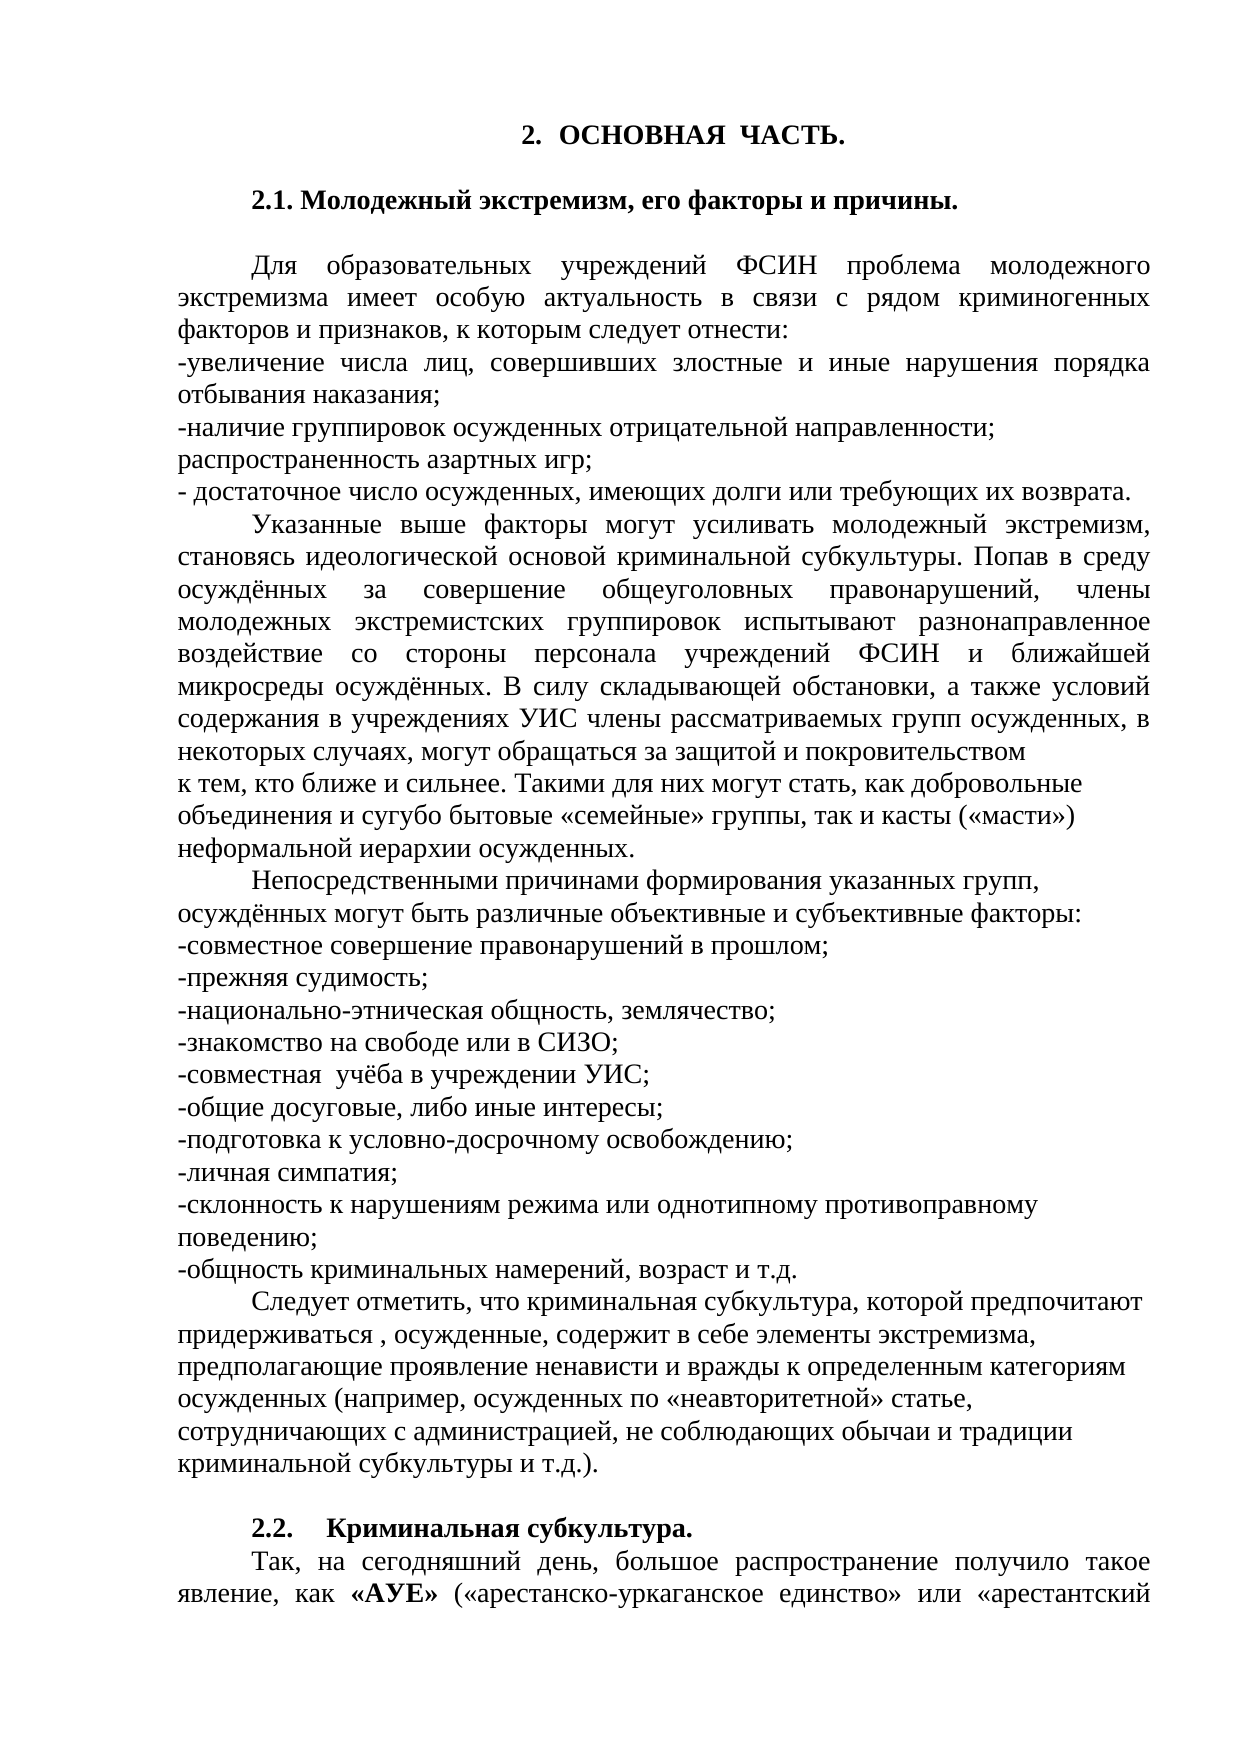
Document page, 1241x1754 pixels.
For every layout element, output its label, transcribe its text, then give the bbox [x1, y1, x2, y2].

text распространенность азартных игр; [177, 442, 1152, 474]
list ОСНОВНАЯ ЧАСТЬ. [215, 118, 1152, 151]
text Следует отметить, что криминальная субкультура, которой предпочитают придерживаться , осужденные, содержит в себе элементы экстремизма, предполагающие проявление ненависти и вражды к определенным категориям осужденных (например, осужденных по «неавторитетной» статье, сотрудничающих с администрацией, не соблюдающих обычаи и традиции криминальной субкультуры и т.д.). [177, 1284, 1152, 1479]
text -склонность к нарушениям режима или однотипному противоправному поведению; [177, 1187, 1152, 1252]
text -наличие группировок осужденных отрицательной направленности; [177, 410, 1152, 442]
text -совместное совершение правонарушений в прошлом; [177, 928, 1152, 960]
text -личная симпатия; [177, 1155, 1152, 1187]
text Указанные выше факторы могут усиливать молодежный экстремизм, становясь идеологической основой криминальной субкультуры. Попав в среду осуждённых за совершение общеуголовных правонарушений, члены молодежных экстремистских группировок испытывают разнонаправленное воздействие со стороны персонала учреждений ФСИН и ближайшей микросреды осуждённых. В силу складывающей обстановки, а также условий содержания в учреждениях УИС члены рассматриваемых групп осужденных, в некоторых случаях, могут обращаться за защитой и покровительством [177, 507, 1152, 766]
text -национально-этническая общность, землячество; [177, 993, 1152, 1025]
list Криминальная субкультура. [251, 1511, 1152, 1543]
text к тем, кто ближе и сильнее. Такими для них могут стать, как добровольные объединения и сугубо бытовые «семейные» группы, так и касты («масти») неформальной иерархии осужденных. [177, 766, 1152, 863]
text 2.1. Молодежный экстремизм, его факторы и причины. [177, 183, 1152, 215]
text Непосредственными причинами формирования указанных групп, осуждённых могут быть различные объективные и субъективные факторы: [177, 863, 1152, 928]
text -общие досуговые, либо иные интересы; [177, 1090, 1152, 1122]
text Для образовательных учреждений ФСИН проблема молодежного экстремизма имеет особую актуальность в связи с рядом криминогенных факторов и признаков, к которым следует отнести: [177, 248, 1152, 345]
text -прежняя судимость; [177, 960, 1152, 993]
text -знакомство на свободе или в СИЗО; [177, 1025, 1152, 1058]
text - достаточное число осужденных, имеющих долги или требующих их возврата. [177, 474, 1152, 507]
text -увеличение числа лиц, совершивших злостные и иные нарушения порядка отбывания наказания; [177, 345, 1152, 410]
text -подготовка к условно-досрочному освобождению; [177, 1122, 1152, 1155]
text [177, 1543, 1152, 1608]
text -общность криминальных намерений, возраст и т.д. [177, 1252, 1152, 1284]
text -совместная учёба в учреждении УИС; [177, 1058, 1152, 1090]
